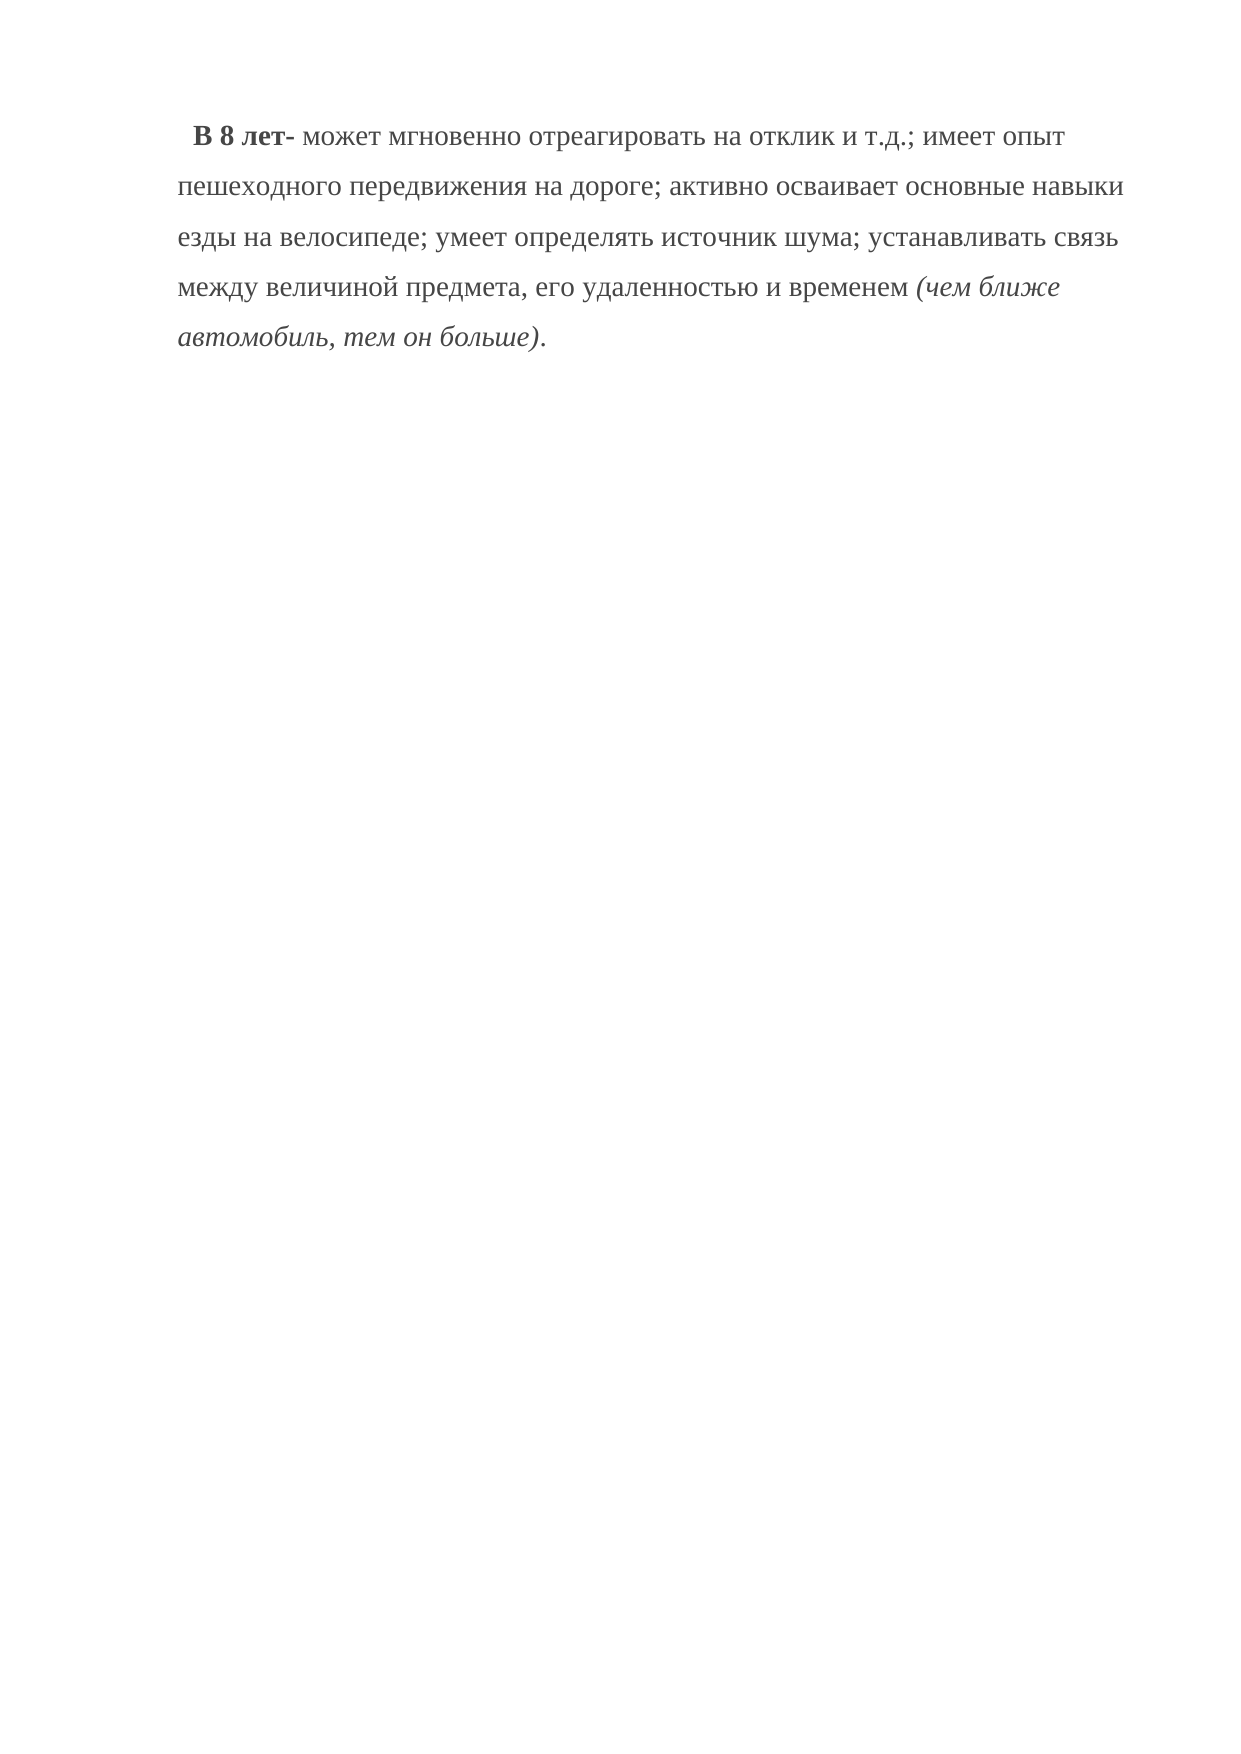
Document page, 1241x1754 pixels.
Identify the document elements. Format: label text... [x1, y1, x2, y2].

text В 8 лет- может мгновенно отреагировать на отклик и т.д.; имеет опыт пешеходного передвижения на дороге; активно осваивает основные навыки езды на велосипеде; умеет определять источник шума; устанавливать связь между величиной предмета, его удаленностью и временем (чем ближе автомобиль, тем он больше). [177, 118, 1152, 353]
